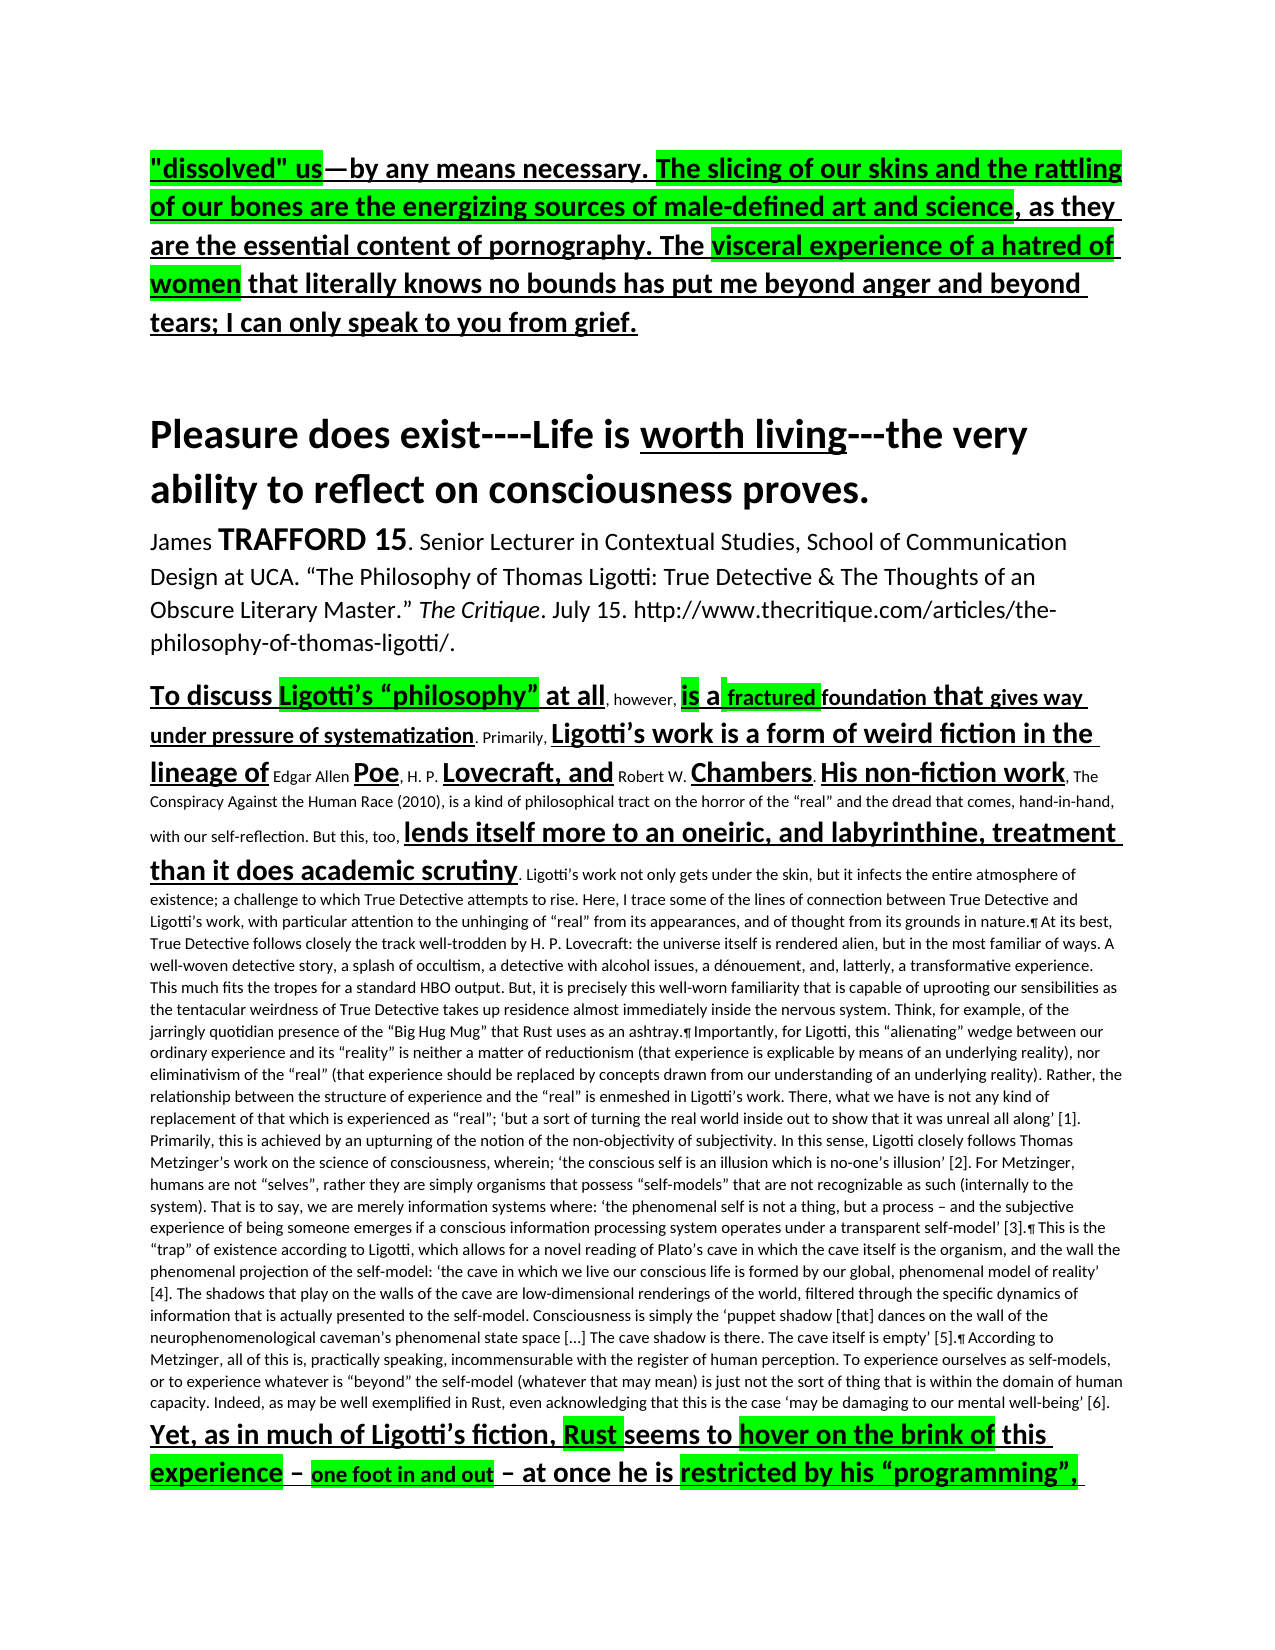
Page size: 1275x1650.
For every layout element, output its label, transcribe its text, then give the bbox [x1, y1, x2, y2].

subtitle Pleasure does exist----Life is worth living---the very ability to reflect on consciousness proves. [150, 408, 1125, 514]
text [150, 677, 1125, 1490]
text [150, 150, 1125, 339]
text James TRAFFORD 15. Senior Lecturer in Contextual Studies, School of Communication Design at UCA. “The Philosophy of Thomas Ligotti: True Detective & The Thoughts of an Obscure Literary Master.” The Critique. July 15. http://www.thecritique.com/articles/the-philosophy-of-thomas-ligotti/. [150, 518, 1125, 658]
